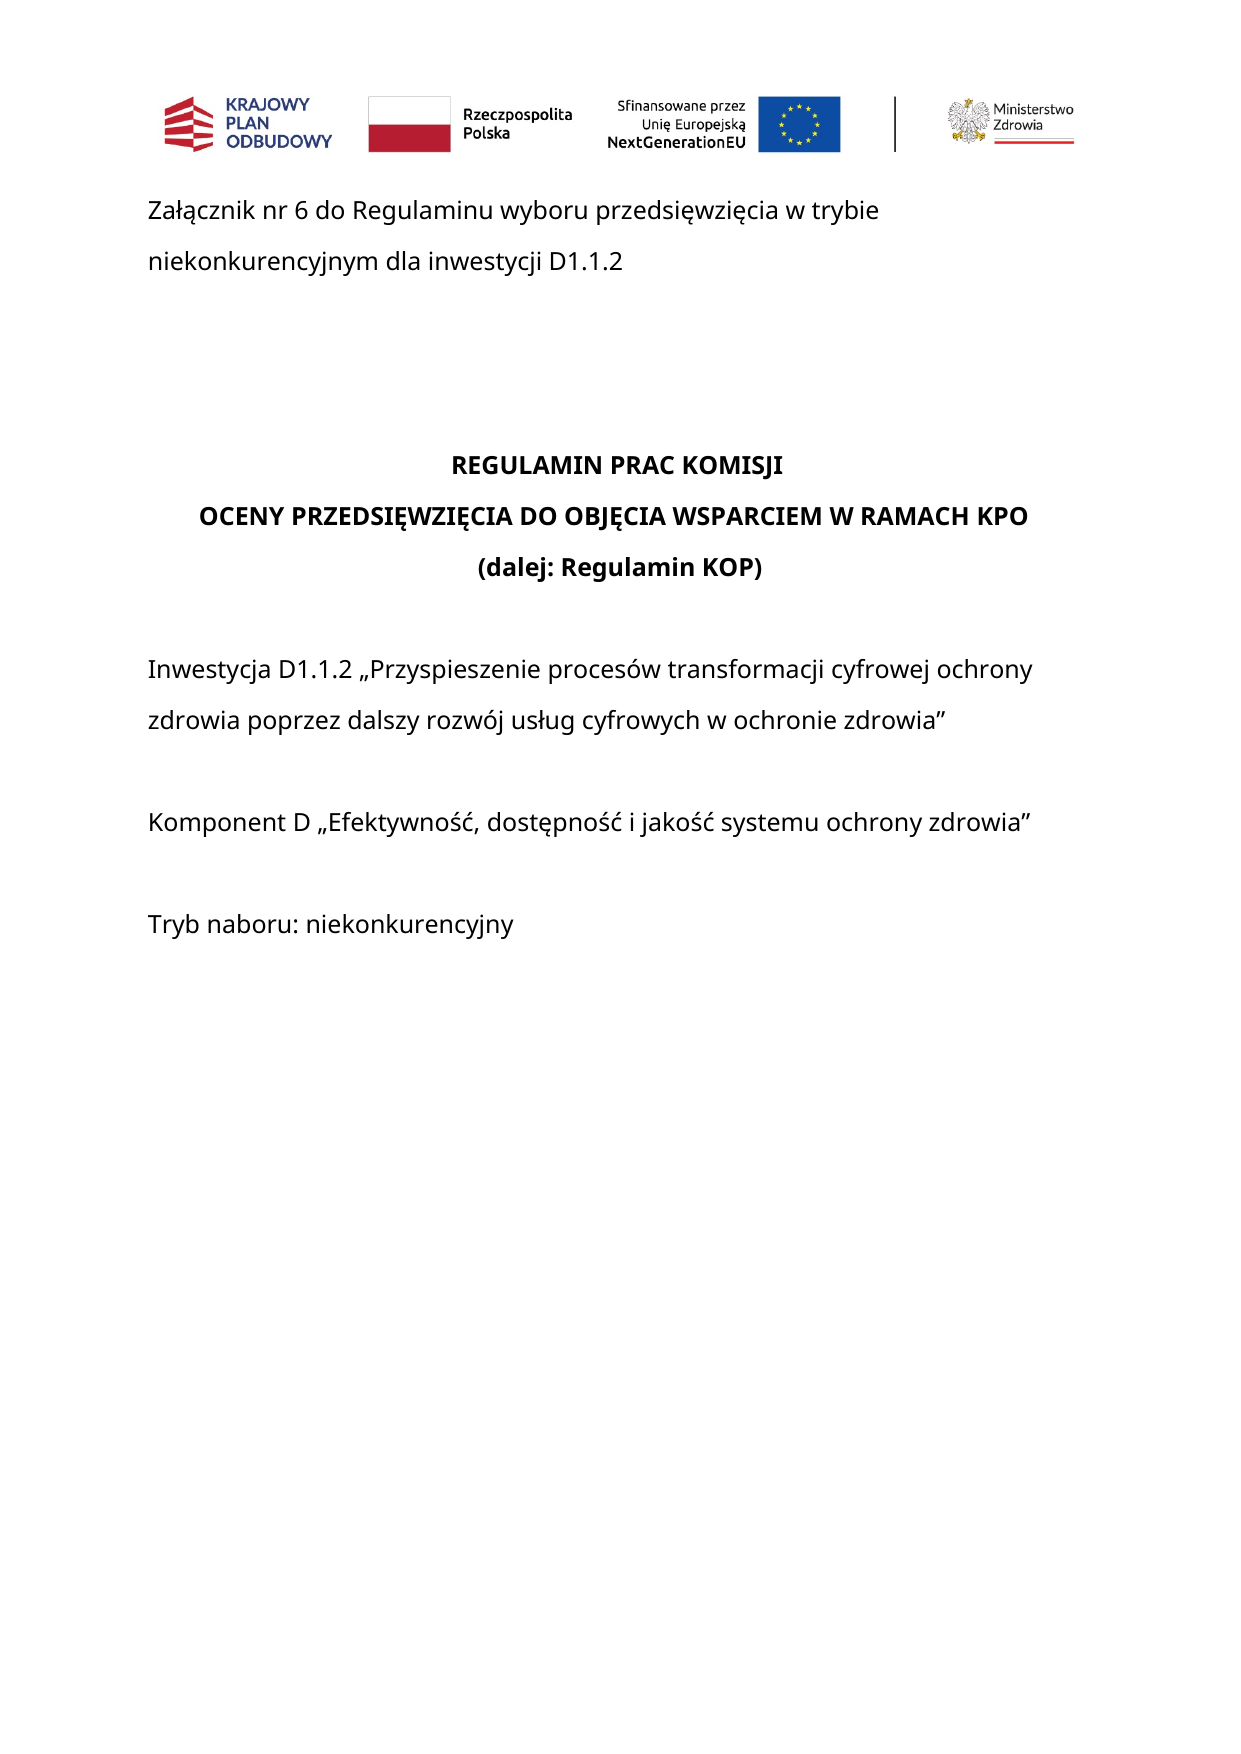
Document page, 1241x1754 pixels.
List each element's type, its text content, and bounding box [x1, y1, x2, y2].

text Inwestycja D1.1.2 „Przyspieszenie procesów transformacji cyfrowej ochrony zdrowia poprzez dalszy rozwój usług cyfrowych w ochronie zdrowia” [148, 652, 1093, 737]
picture [147, 73, 1093, 169]
text Komponent D „Efektywność, dostępność i jakość systemu ochrony zdrowia” [148, 805, 1093, 839]
text REGULAMIN PRAC KOMISJI OCENY PRZEDSIĘWZIĘCIA DO OBJĘCIA WSPARCIEM W RAMACH KPO (dalej: Regulamin KOP) [148, 448, 1093, 584]
text Załącznik nr 6 do Regulaminu wyboru przedsięwzięcia w trybie niekonkurencyjnym dla inwestycji D1.1.2 [148, 193, 1093, 278]
text Tryb naboru: niekonkurencyjny [148, 907, 1093, 941]
